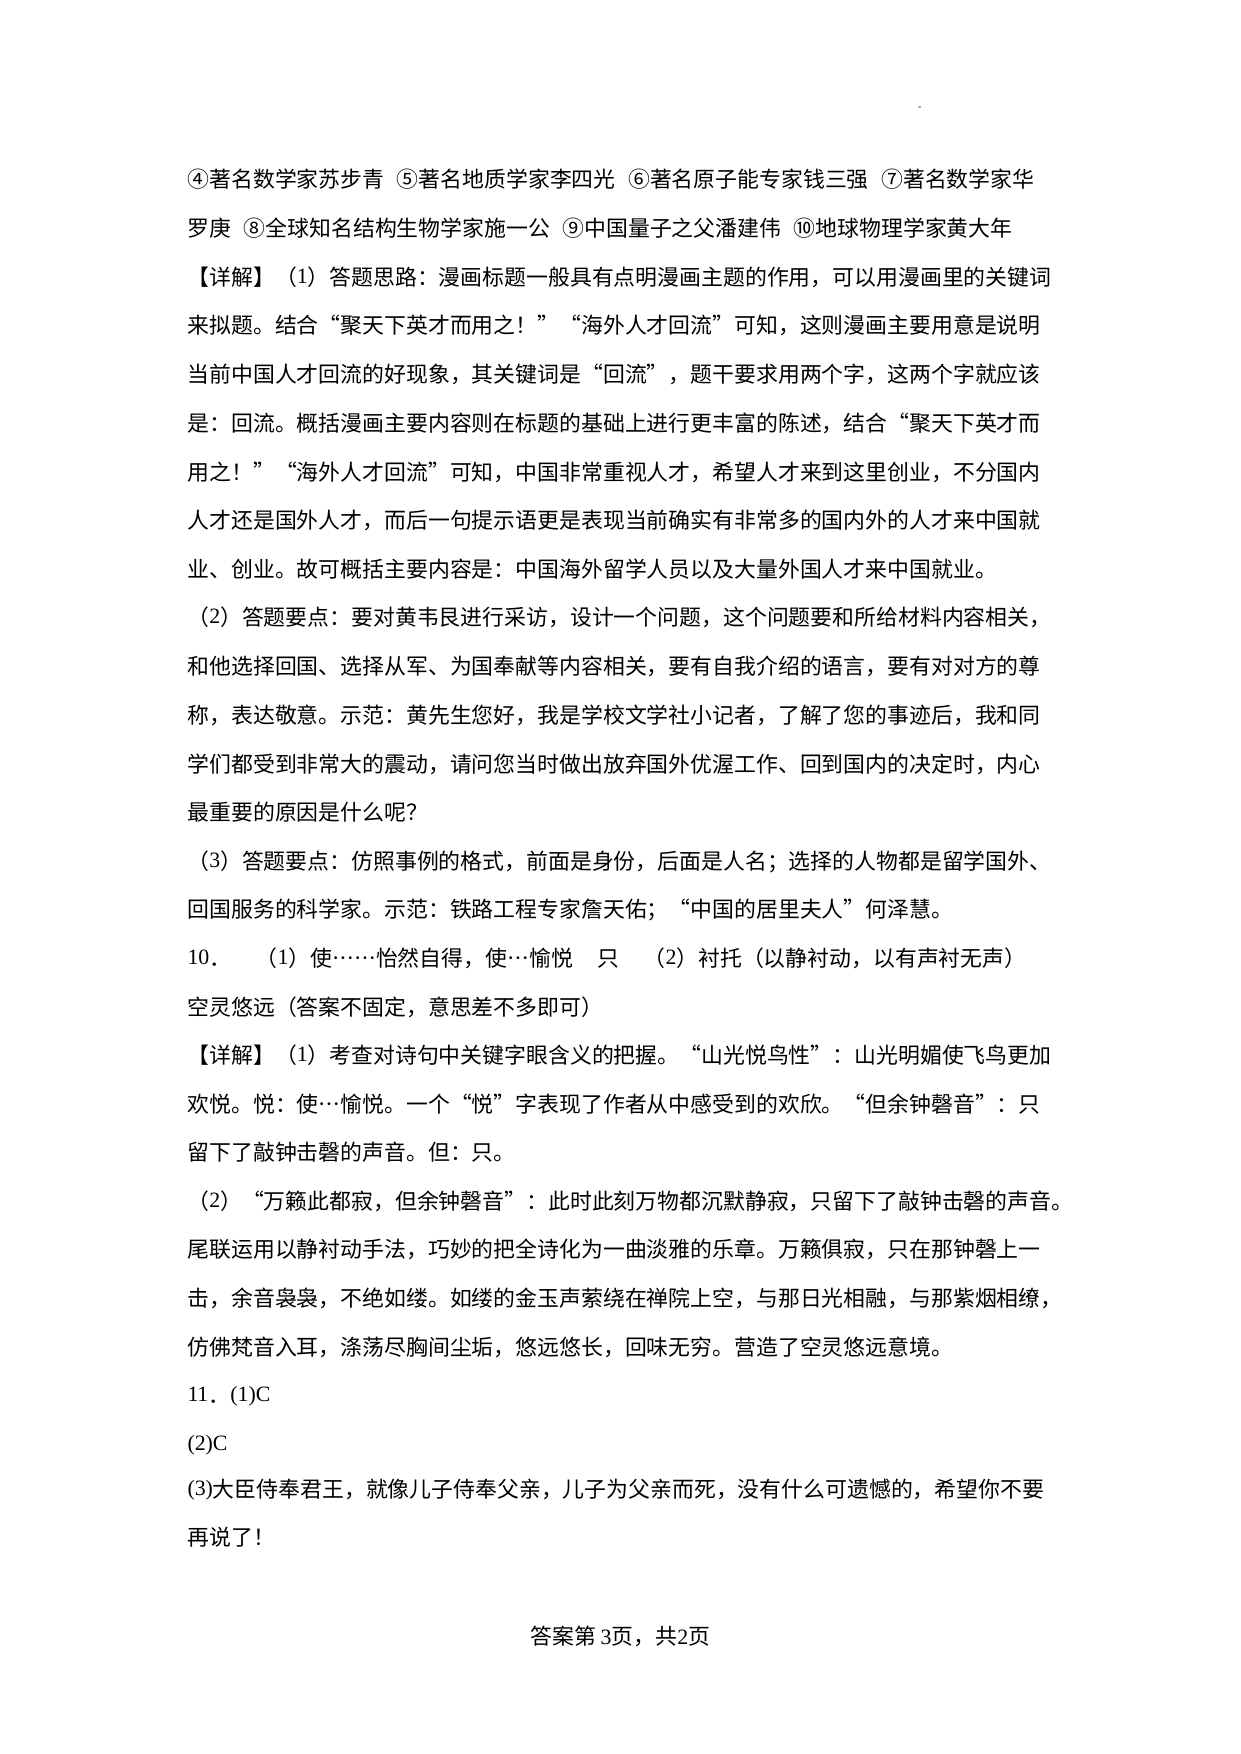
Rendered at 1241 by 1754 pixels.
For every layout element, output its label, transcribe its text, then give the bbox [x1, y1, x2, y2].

text (3)大臣侍奉君王，就像儿子侍奉父亲，儿子为父亲而死，没有什么可遗憾的，希望你不要再说了！ [187, 1471, 1053, 1552]
text 【详解】（1）考查对诗句中关键字眼含义的把握。“山光悦鸟性”：山光明媚使飞鸟更加欢悦。悦：使…愉悦。一个“悦”字表现了作者从中感受到的欢欣。“但余钟磬音”：只留下了敲钟击磬的声音。但：只。 [187, 1037, 1053, 1167]
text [187, 162, 1053, 243]
text （2）“万籁此都寂，但余钟磬音”：此时此刻万物都沉默静寂，只留下了敲钟击磬的声音。尾联运用以静衬动手法，巧妙的把全诗化为一曲淡雅的乐章。万籁俱寂，只在那钟磬上一击，余音袅袅，不绝如缕。如缕的金玉声萦绕在禅院上空，与那日光相融，与那紫烟相缭，仿佛梵音入耳，涤荡尽胸间尘垢，悠远悠长，回味无穷。营造了空灵悠远意境。 [187, 1183, 1053, 1362]
text 【详解】（1）答题思路：漫画标题一般具有点明漫画主题的作用，可以用漫画里的关键词来拟题。结合“聚天下英才而用之！”“海外人才回流”可知，这则漫画主要用意是说明当前中国人才回流的好现象，其关键词是“回流”，题干要求用两个字，这两个字就应该是：回流。概括漫画主要内容则在标题的基础上进行更丰富的陈述，结合“聚天下英才而用之！”“海外人才回流”可知，中国非常重视人才，希望人才来到这里创业，不分国内人才还是国外人才，而后一句提示语更是表现当前确实有非常多的国内外的人才来中国就业、创业。故可概括主要内容是：中国海外留学人员以及大量外国人才来中国就业。 [187, 259, 1053, 584]
text 11．(1)C [187, 1378, 1053, 1410]
text （2）答题要点：要对黄韦艮进行采访，设计一个问题，这个问题要和所给材料内容相关，和他选择回国、选择从军、为国奉献等内容相关，要有自我介绍的语言，要有对对方的尊称，表达敬意。示范：黄先生您好，我是学校文学社小记者，了解了您的事迹后，我和同学们都受到非常大的震动，请问您当时做出放弃国外优渥工作、回到国内的决定时，内心最重要的原因是什么呢？ [187, 600, 1053, 827]
text （3）答题要点：仿照事例的格式，前面是身份，后面是人名；选择的人物都是留学国外、回国服务的科学家。示范：铁路工程专家詹天佑；“中国的居里夫人”何泽慧。 [187, 843, 1053, 924]
text (2)C [187, 1426, 1053, 1459]
text 10． （1）使……怡然自得，使…愉悦 只 （2）衬托（以静衬动，以有声衬无声） 空灵悠远（答案不固定，意思差不多即可） [187, 940, 1053, 1022]
